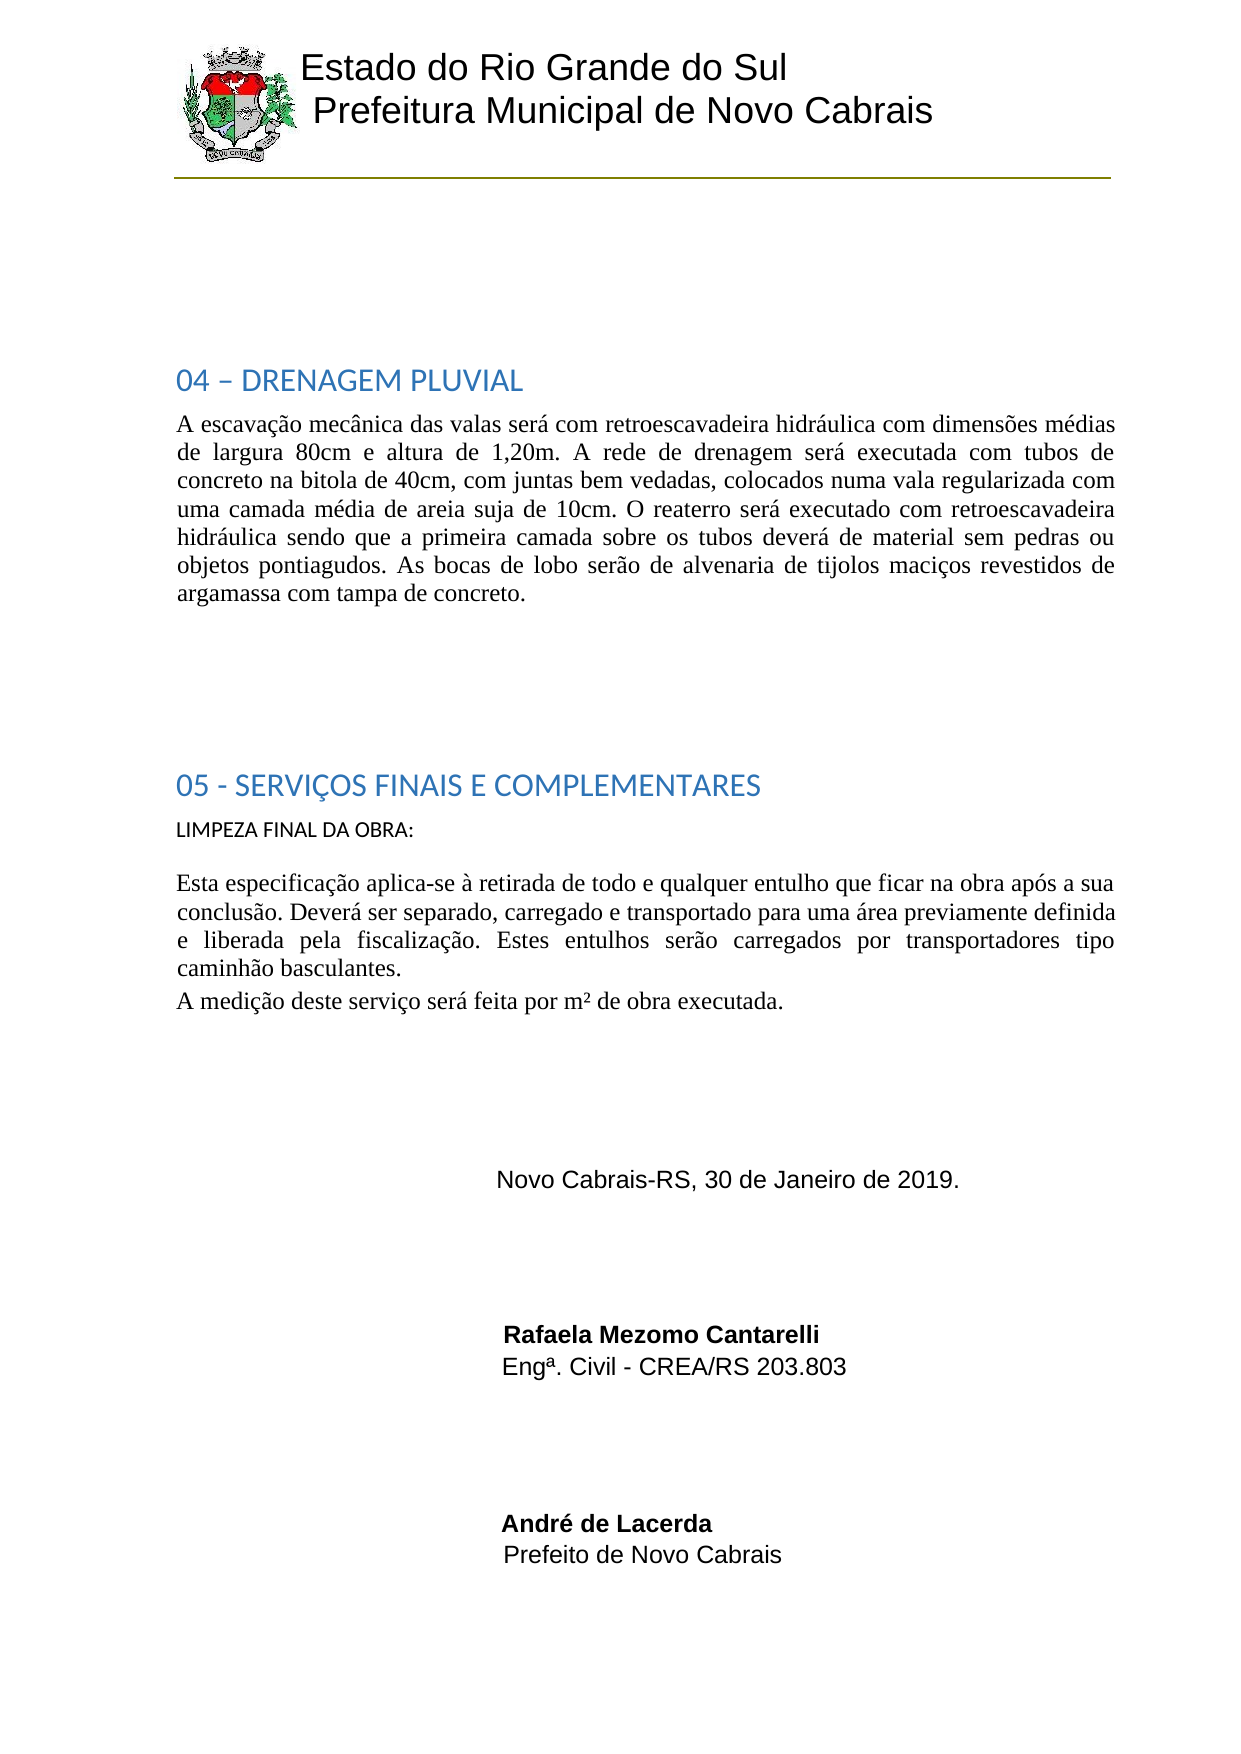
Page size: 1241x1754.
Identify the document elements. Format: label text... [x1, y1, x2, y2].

subtitle 04 – DRENAGEM PLUVIAL [176, 359, 1172, 399]
subtitle Prefeito de Novo Cabrais [177, 1541, 1172, 1569]
text A escavação mecânica das valas será com retroescavadeira hidráulica com dimensões médias de largura 80cm e altura de 1,20m. A rede de drenagem será executada com tubos de concreto na bitola de 40cm, com juntas bem vedadas, colocados numa vala regularizada com uma camada média de areia suja de 10cm. O reaterro será executado com retroescavadeira hidráulica sendo que a primeira camada sobre os tubos deverá de material sem pedras ou objetos pontiagudos. As bocas de lobo serão de alvenaria de tijolos maciços revestidos de argamassa com tampa de concreto. [176, 409, 1116, 607]
text Rafaela Mezomo Cantarelli [177, 1319, 1172, 1348]
subtitle 05 - SERVIÇOS FINAIS E COMPLEMENTARES [176, 764, 1172, 805]
text A medição deste serviço será feita por m² de obra executada. [176, 987, 1170, 1015]
picture [177, 44, 300, 165]
text Novo Cabrais-RS, 30 de Janeiro de 2019. [177, 1166, 1170, 1194]
text André de Lacerda [473, 1508, 1172, 1537]
text LIMPEZA FINAL DA OBRA: [176, 815, 1170, 843]
subtitle Engª. Civil - CREA/RS 203.803 [177, 1352, 1172, 1380]
text Esta especificação aplica-se à retirada de todo e qualquer entulho que ficar na obra após a sua conclusão. Deverá ser separado, carregado e transportado para uma área previamente definida e liberada pela fiscalização. Estes entulhos serão carregados por transportadores tipo caminhão basculantes. [176, 869, 1116, 982]
